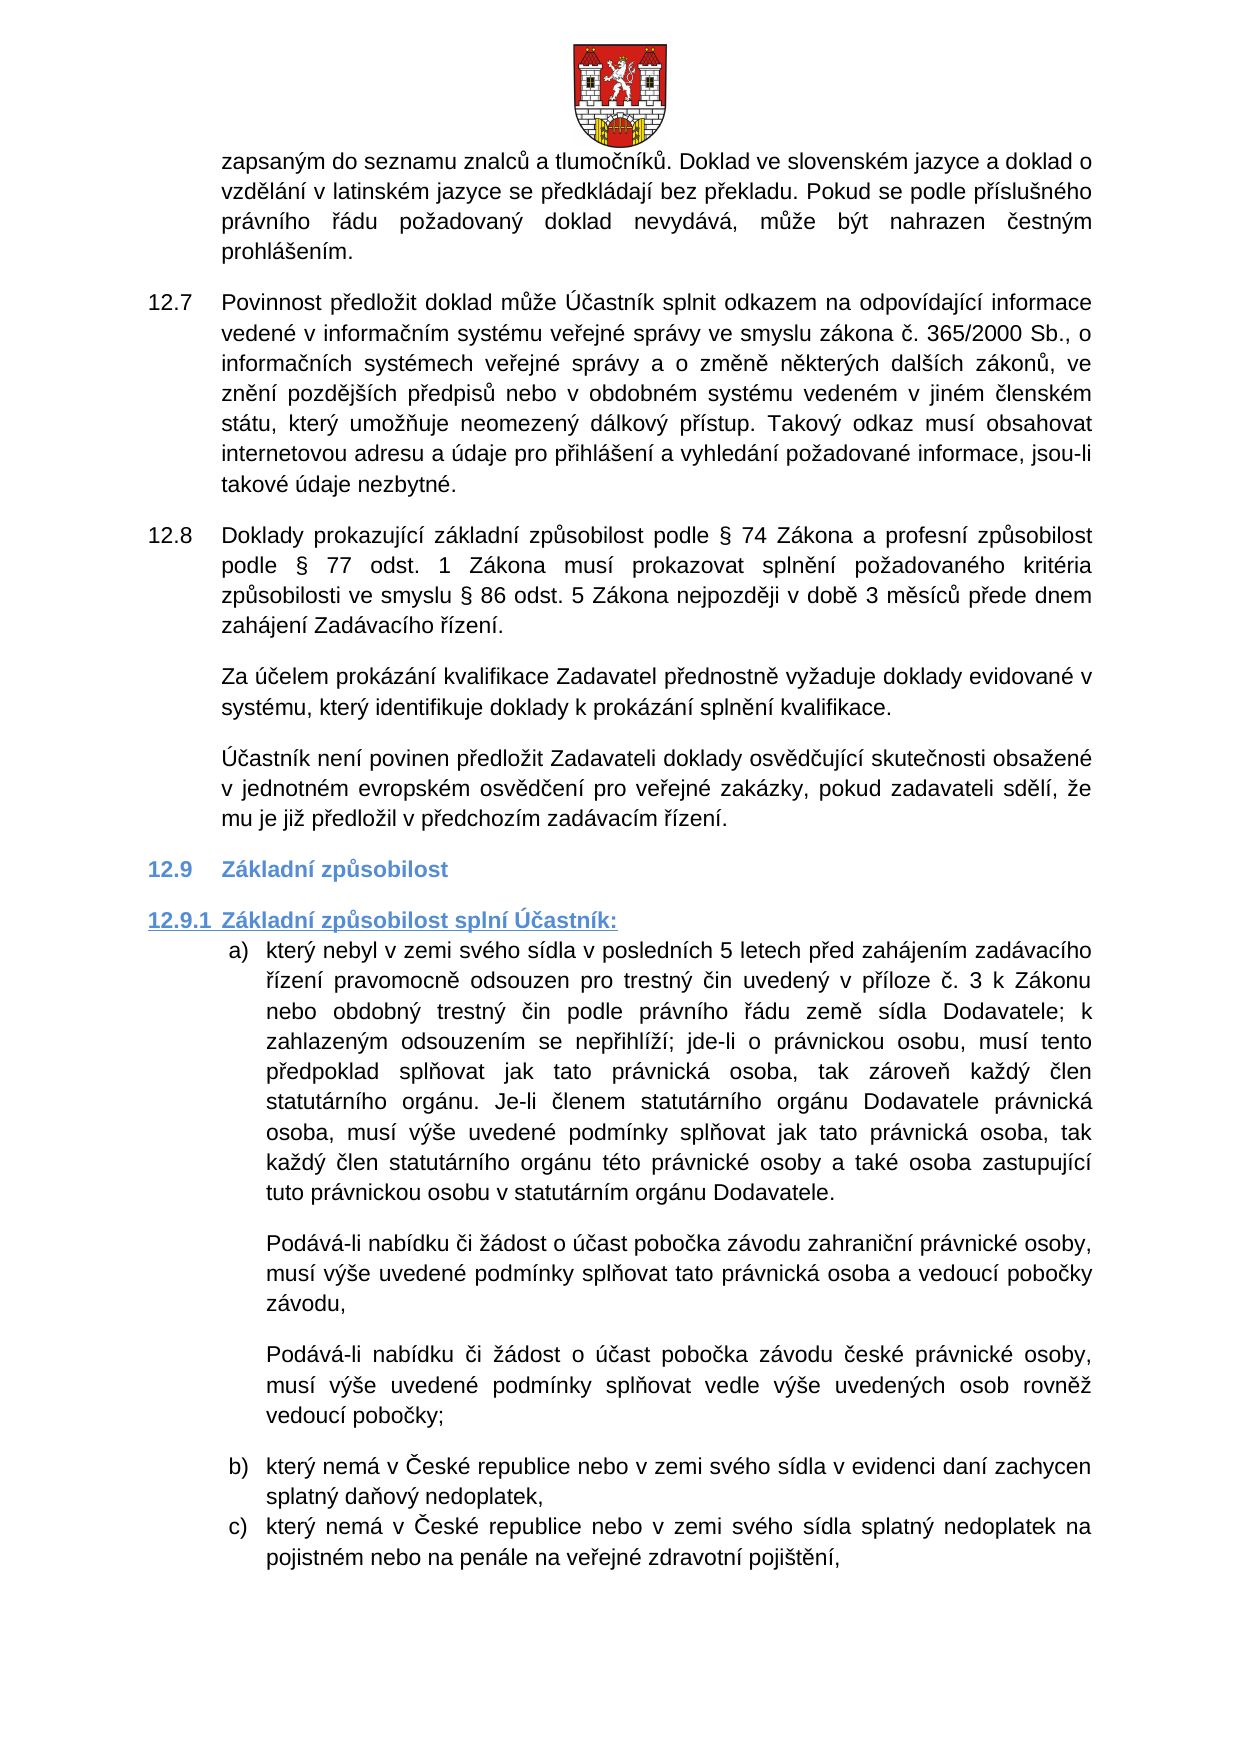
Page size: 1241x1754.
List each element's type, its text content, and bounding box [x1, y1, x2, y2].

text Podává-li nabídku či žádost o účast pobočka závodu zahraniční právnické osoby, musí výše uvedené podmínky splňovat tato právnická osoba a vedoucí pobočky závodu, [266, 1230, 1093, 1317]
text Účastník není povinen předložit Zadavateli doklady osvědčující skutečnosti obsažené v jednotném evropském osvědčení pro veřejné zakázky, pokud zadavateli sdělí, že mu je již předložil v předchozím zadávacím řízení. [221, 744, 1093, 831]
list který nebyl v zemi svého sídla v posledních 5 letech před zahájením zadávacího řízení pravomocně odsouzen pro trestný čin uvedený v příloze č. 3 k Zákonu nebo obdobný trestný čin podle právního řádu země sídla Dodavatele; k zahlazeným odsouzením se nepřihlíží; jde-li o právnickou osobu, musí tento předpoklad splňovat jak tato právnická osoba, tak zároveň každý člen statutárního orgánu. Je-li členem statutárního orgánu Dodavatele právnická osoba, musí výše uvedené podmínky splňovat jak tato právnická osoba, tak každý člen statutárního orgánu této právnické osoby a také osoba zastupující tuto právnickou osobu v statutárním orgánu Dodavatele. [228, 937, 1093, 1205]
picture [573, 44, 667, 148]
text Podává-li nabídku či žádost o účast pobočka závodu české právnické osoby, musí výše uvedené podmínky splňovat vedle výše uvedených osob rovněž vedoucí pobočky; [266, 1341, 1093, 1428]
list který nemá v České republice nebo v zemi svého sídla v evidenci daní zachycen splatný daňový nedoplatek, [228, 1453, 1093, 1509]
text 12.8 Doklady prokazující základní způsobilost podle § 74 Zákona a profesní způsobilost podle § 77 odst. 1 Zákona musí prokazovat splnění požadovaného kritéria způsobilosti ve smyslu § 86 odst. 5 Zákona nejpozději v době 3 měsíců přede dnem zahájení Zadávacího řízení. [148, 522, 1093, 638]
subtitle 12.9 Základní způsobilost [148, 856, 1093, 882]
text 12.7 Povinnost předložit doklad může Účastník splnit odkazem na odpovídající informace vedené v informačním systému veřejné správy ve smyslu zákona č. 365/2000 Sb., o informačních systémech veřejné správy a o změně některých dalších zákonů, ve znění pozdějších předpisů nebo v obdobném systému vedeném v jiném členském státu, který umožňuje neomezený dálkový přístup. Takový odkaz musí obsahovat internetovou adresu a údaje pro přihlášení a vyhledání požadované informace, jsou-li takové údaje nezbytné. [148, 289, 1093, 497]
text Za účelem prokázání kvalifikace Zadavatel přednostně vyžaduje doklady evidované v systému, který identifikuje doklady k prokázání splnění kvalifikace. [148, 663, 1093, 720]
subtitle 12.9.1 Základní způsobilost splní Účastník: [148, 907, 1093, 933]
list který nemá v České republice nebo v zemi svého sídla splatný nedoplatek na pojistném nebo na penále na veřejné zdravotní pojištění, [228, 1513, 1093, 1570]
